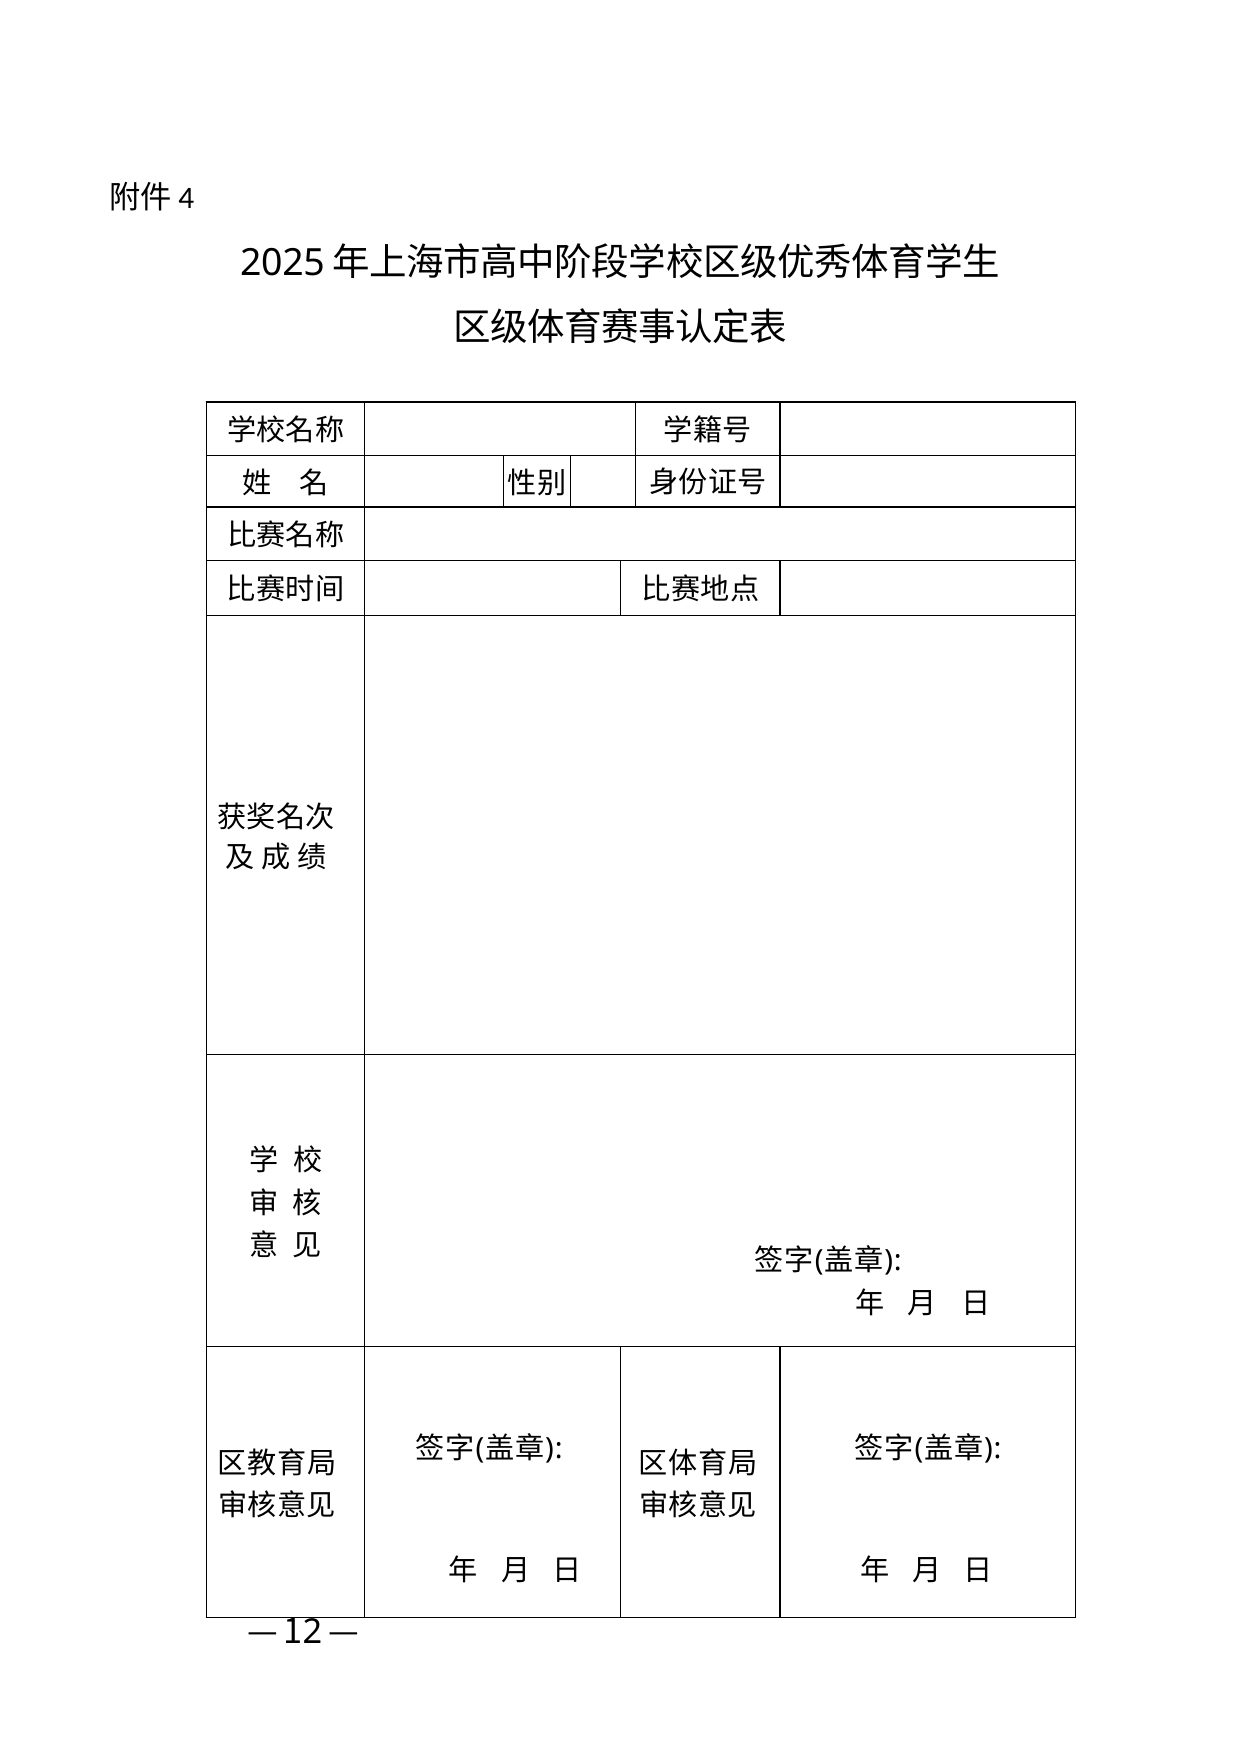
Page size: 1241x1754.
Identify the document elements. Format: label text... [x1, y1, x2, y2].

table_cell [365, 616, 1075, 1054]
table_cell 性别 [504, 456, 570, 506]
table_cell 比赛地点 [621, 561, 779, 614]
table_cell 姓 名 [207, 456, 364, 506]
table_cell 签字(盖章): 年 月 日 [781, 1347, 1075, 1617]
table_cell [365, 456, 503, 506]
table_cell 身份证号 [636, 456, 779, 506]
table_cell 区体育局 审核意见 [621, 1347, 779, 1617]
table_cell [781, 456, 1075, 506]
table_cell 比赛名称 [207, 508, 364, 560]
table_cell [781, 561, 1075, 614]
table_header 学校名称 [207, 403, 364, 455]
table_cell [571, 456, 635, 506]
text 附件4 [88, 162, 1152, 227]
table_cell 学 校 审 核 意 见 [207, 1055, 364, 1346]
table_header [781, 403, 1075, 455]
table_cell [365, 508, 1075, 560]
table_cell 获奖名次 及 成 绩 [207, 616, 364, 1054]
text 区级体育赛事认定表 [88, 292, 1152, 357]
table_cell [365, 561, 620, 614]
table_header 学籍号 [636, 403, 779, 455]
table_header [365, 403, 635, 455]
table_cell 签字(盖章): 年 月 日 [365, 1055, 1075, 1346]
table_cell 区教育局 审核意见 [207, 1347, 364, 1617]
table_cell 比赛时间 [207, 561, 364, 614]
table_cell 签字(盖章): 年 月 日 [365, 1347, 620, 1617]
text 2025年上海市高中阶段学校区级优秀体育学生 [88, 227, 1152, 292]
